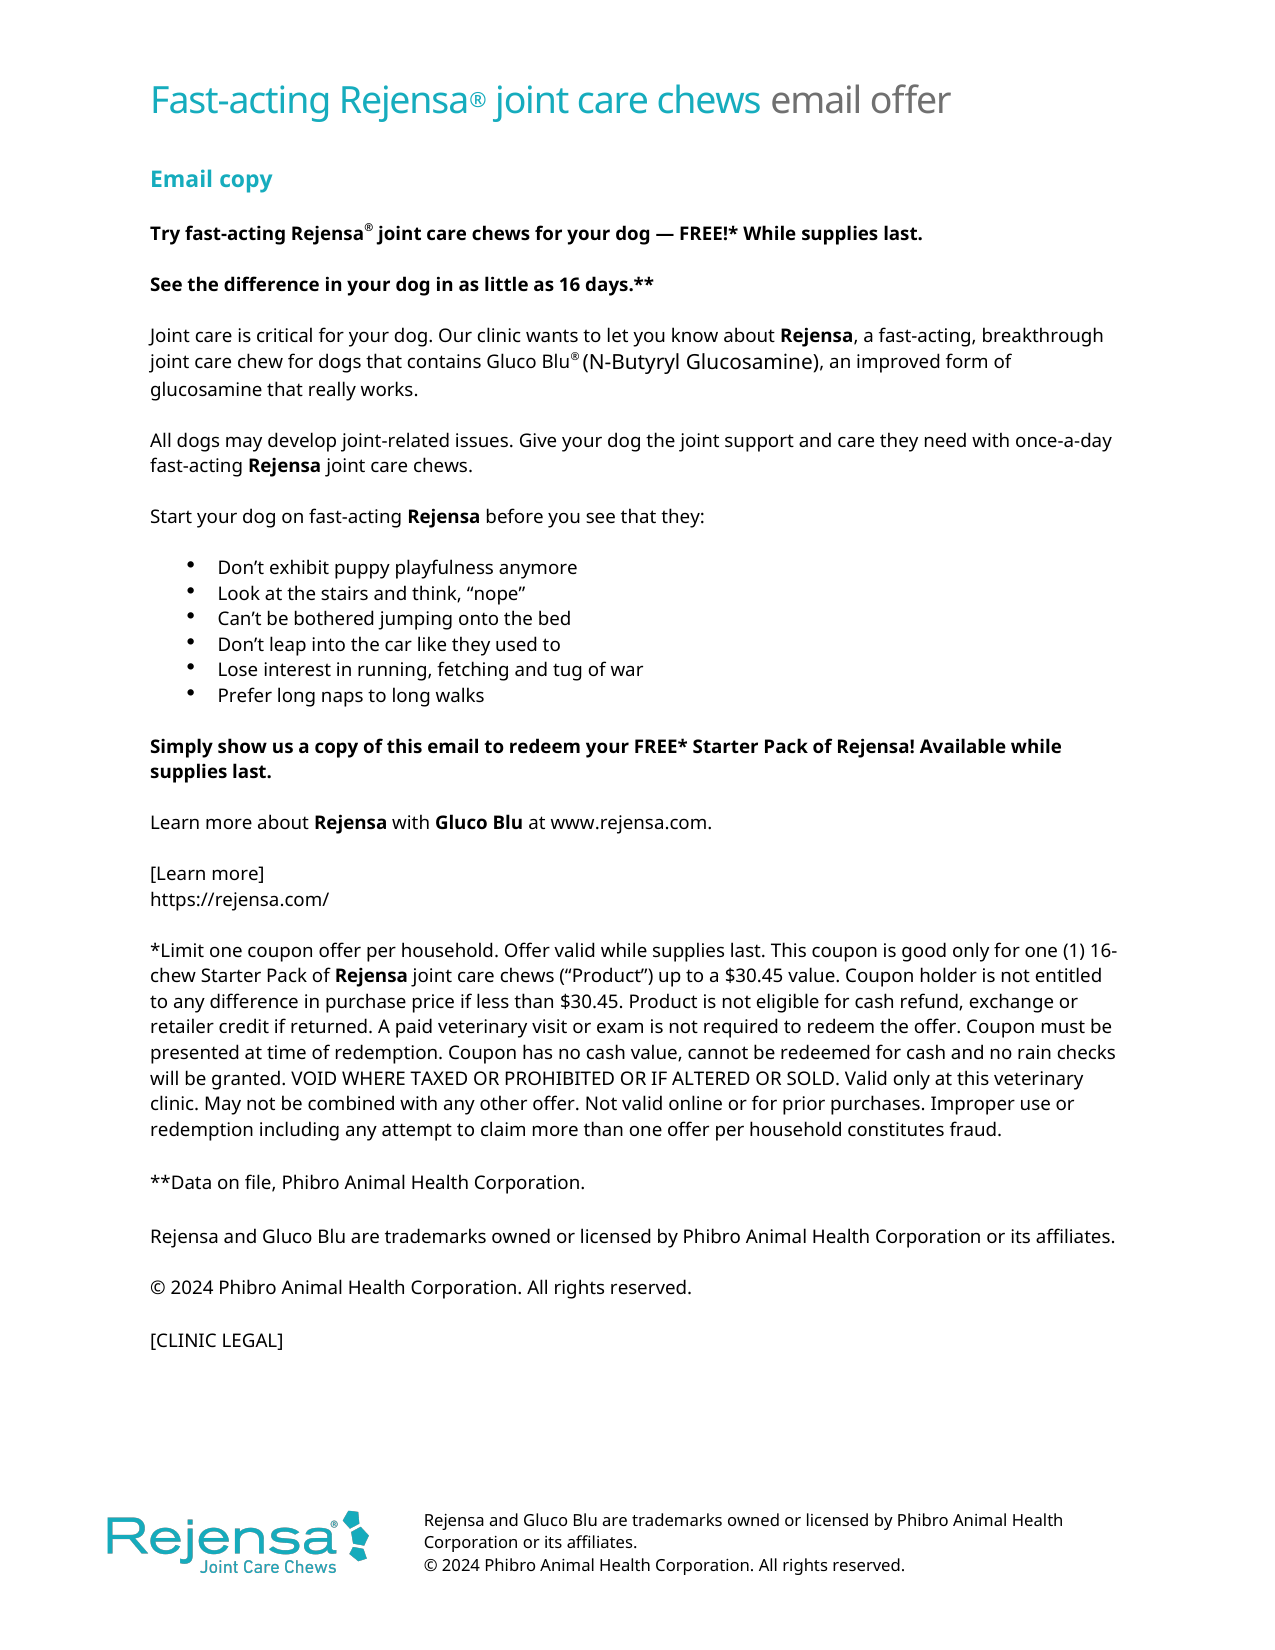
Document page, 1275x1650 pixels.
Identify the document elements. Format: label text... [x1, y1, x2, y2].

text [CLINIC LEGAL] [150, 1328, 1125, 1353]
text Learn more about Rejensa with Gluco Blu at www.rejensa.com. [150, 810, 1125, 835]
text [Learn more] [150, 861, 1125, 886]
text https://rejensa.com/ [150, 886, 1125, 912]
picture [102, 1508, 374, 1577]
list Look at the stairs and think, “nope” [187, 580, 1125, 606]
list Lose interest in running, fetching and tug of war [187, 657, 1125, 682]
text Joint care is critical for your dog. Our clinic wants to let you know about Rejensa, a fast-acting, breakthrough joint care chew for dogs that contains Gluco Blu® (N-Butyryl Glucosamine), an improved form of glucosamine that really works. [150, 322, 1125, 401]
text Try fast-acting Rejensa® joint care chews for your dog — FREE!* While supplies last. [150, 220, 1125, 245]
text *Limit one coupon offer per household. Offer valid while supplies last. This coupon is good only for one (1) 16-chew Starter Pack of Rejensa joint care chews (“Product”) up to a $30.45 value. Coupon holder is not entitled to any difference in purchase price if less than $30.45. Product is not eligible for cash refund, exchange or retailer credit if returned. A paid veterinary visit or exam is not required to redeem the offer. Coupon must be presented at time of redemption. Coupon has no cash value, cannot be redeemed for cash and no rain checks will be granted. VOID WHERE TAXED OR PROHIBITED OR IF ALTERED OR SOLD. Valid only at this veterinary clinic. May not be combined with any other offer. Not valid online or for prior purchases. Improper use or redemption including any attempt to claim more than one offer per household constitutes fraud. [150, 937, 1125, 1141]
text Simply show us a copy of this email to redeem your FREE* Starter Pack of Rejensa! Available while supplies last. [150, 733, 1125, 784]
text Rejensa and Gluco Blu are trademarks owned or licensed by Phibro Animal Health Corporation or its affiliates. [150, 1223, 1125, 1248]
text © 2024 Phibro Animal Health Corporation. All rights reserved. [150, 1274, 1125, 1299]
text **Data on file, Phibro Animal Health Corporation. [150, 1169, 1125, 1195]
text Start your dog on fast-acting Rejensa before you see that they: [150, 503, 1125, 529]
text Email copy [150, 163, 1125, 194]
text See the difference in your dog in as little as 16 days.** [150, 271, 1125, 296]
list Don’t leap into the car like they used to [187, 631, 1125, 657]
list Prefer long naps to long walks [187, 682, 1125, 708]
list Can’t be bothered jumping onto the bed [187, 606, 1125, 631]
text All dogs may develop joint-related issues. Give your dog the joint support and care they need with once-a-day fast-acting Rejensa joint care chews. [150, 427, 1125, 478]
list Don’t exhibit puppy playfulness anymore [187, 554, 1125, 580]
